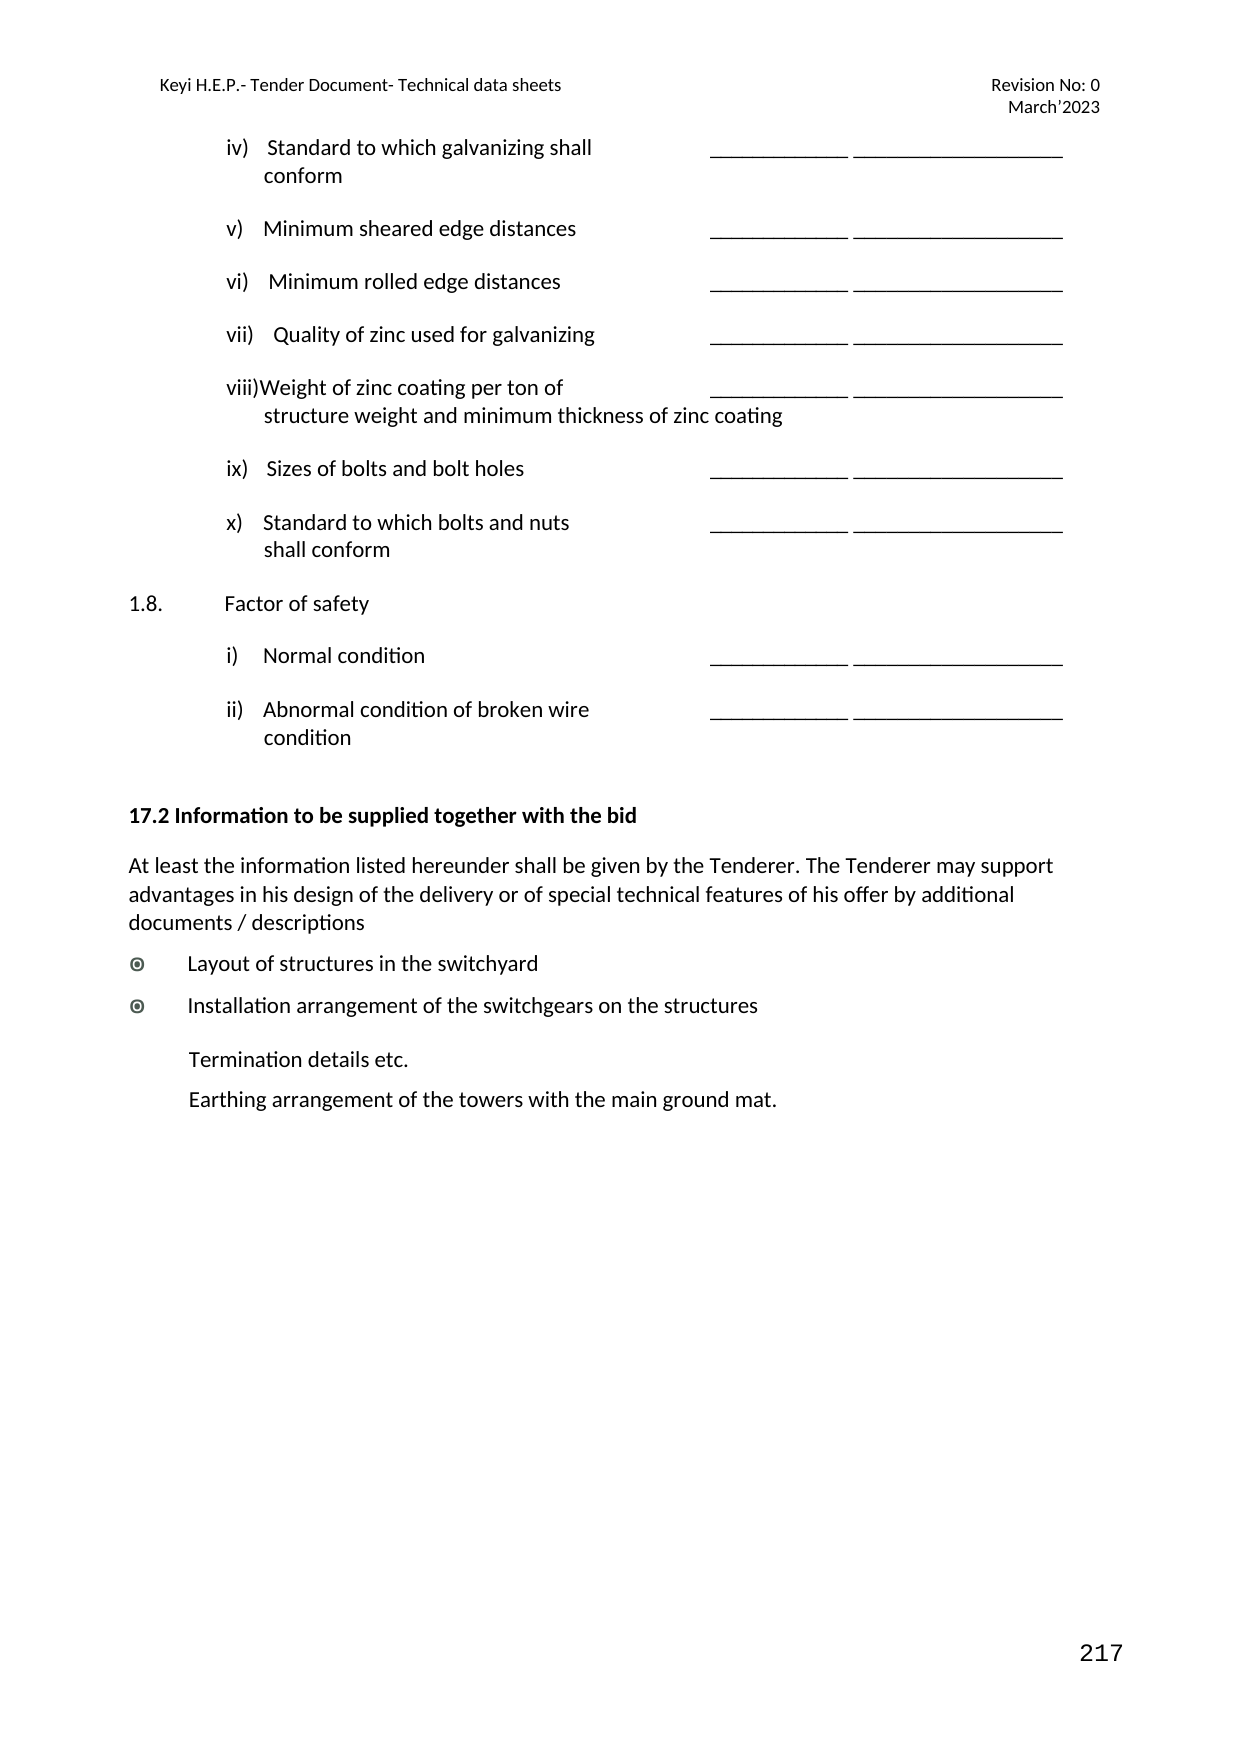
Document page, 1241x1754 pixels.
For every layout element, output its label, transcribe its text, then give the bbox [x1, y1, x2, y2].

list Standard to which galvanizing shall [128, 133, 1124, 161]
text conform [264, 161, 1124, 189]
text At least the information listed hereunder shall be given by the Tenderer. The Tenderer may support advantages in his design of the delivery or of special technical features of his offer by additional documents / descriptions [128, 852, 1124, 936]
list Minimum rolled edge distances [128, 267, 1124, 296]
list Minimum sheared edge distances [128, 214, 1124, 242]
text 17.2 Information to be supplied together with the bid [128, 801, 1124, 829]
text viii)Weight of zinc coating per ton of [128, 373, 1124, 402]
list Standard to which bolts and nuts [128, 508, 1124, 536]
text structure weight and minimum thickness of zinc coating [264, 402, 1124, 429]
list Installation arrangement of the switchgears on the structures [128, 988, 1124, 1020]
list Factor of safety [128, 589, 1124, 617]
list Layout of structures in the switchyard [128, 946, 1124, 978]
text Termination details etc. [128, 1045, 1124, 1073]
list Abnormal condition of broken wire [128, 695, 1124, 723]
list Normal condition [128, 642, 1124, 670]
text shall conform [264, 536, 1124, 564]
text Earthing arrangement of the towers with the main ground mat. [128, 1085, 1124, 1113]
text condition [264, 723, 1124, 751]
list Quality of zinc used for galvanizing [128, 321, 1124, 348]
list Sizes of bolts and bolt holes [128, 454, 1124, 483]
